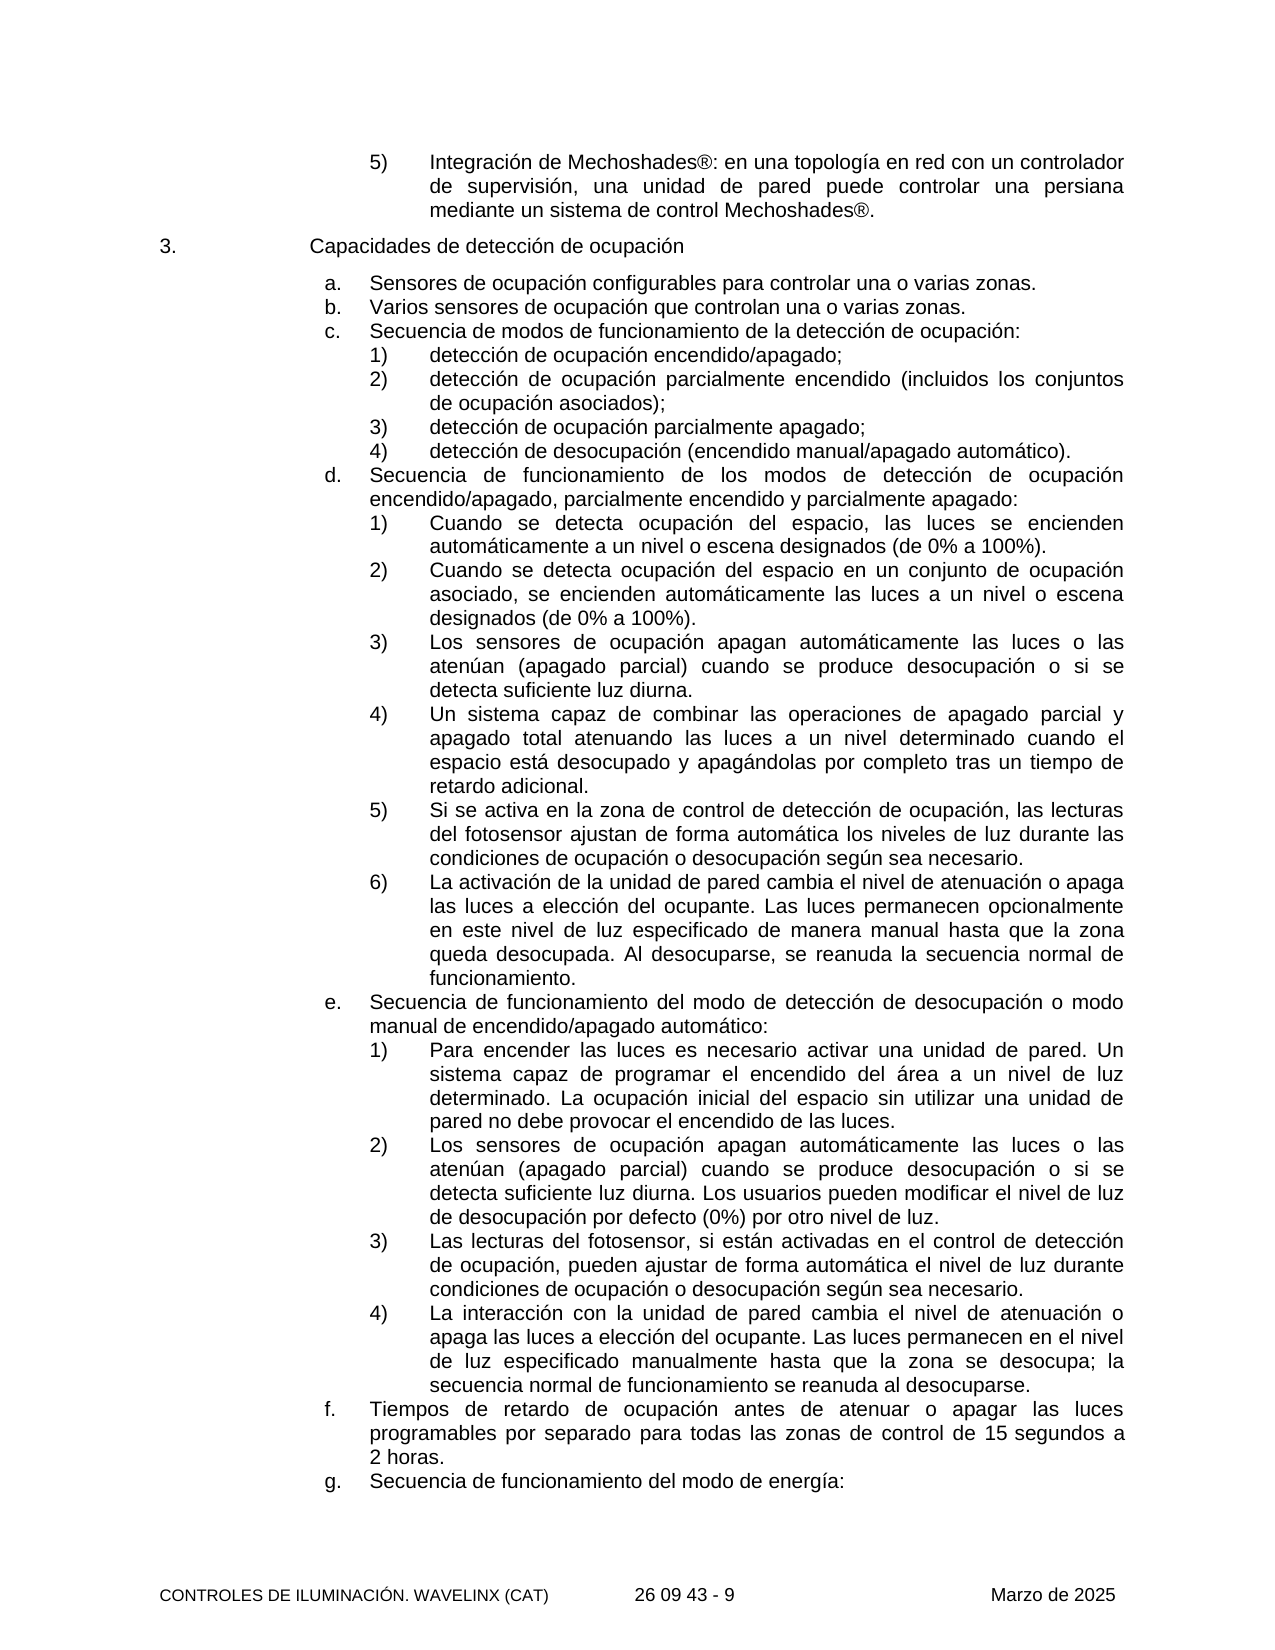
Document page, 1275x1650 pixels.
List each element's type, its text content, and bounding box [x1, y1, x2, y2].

list Cuando se detecta ocupación del espacio en un conjunto de ocupación asociado, se encienden automáticamente las luces a un nivel o escena designados (de 0% a 100%). [369, 558, 1125, 630]
text Capacidades de detección de ocupación [159, 234, 1125, 258]
text Los sensores de ocupación apagan automáticamente las luces o las atenúan (apagado parcial) cuando se produce desocupación o si se detecta suficiente luz diurna. Los usuarios pueden modificar el nivel de luz de desocupación por defecto (0%) por otro nivel de luz. [369, 1133, 1125, 1229]
text La interacción con la unidad de pared cambia el nivel de atenuación o apaga las luces a elección del ocupante. Las luces permanecen en el nivel de luz especificado manualmente hasta que la zona se desocupa; la secuencia normal de funcionamiento se reanuda al desocuparse. [369, 1301, 1125, 1397]
text Secuencia de modos de funcionamiento de la detección de ocupación: [324, 319, 1125, 343]
text Las lecturas del fotosensor, si están activadas en el control de detección de ocupación, pueden ajustar de forma automática el nivel de luz durante condiciones de ocupación o desocupación según sea necesario. [369, 1229, 1125, 1301]
text Tiempos de retardo de ocupación antes de atenuar o apagar las luces programables por separado para todas las zonas de control de 15 segundos a 2 horas. [324, 1397, 1125, 1469]
text La activación de la unidad de pared cambia el nivel de atenuación o apaga las luces a elección del ocupante. Las luces permanecen opcionalmente en este nivel de luz especificado de manera manual hasta que la zona queda desocupada. Al desocuparse, se reanuda la secuencia normal de funcionamiento. [369, 870, 1125, 989]
text Secuencia de funcionamiento del modo de energía: [324, 1469, 1125, 1493]
text detección de desocupación (encendido manual/apagado automático). [369, 438, 1125, 462]
list Sensores de ocupación configurables para controlar una o varias zonas. [324, 271, 1125, 295]
text Los sensores de ocupación apagan automáticamente las luces o las atenúan (apagado parcial) cuando se produce desocupación o si se detecta suficiente luz diurna. [369, 630, 1125, 702]
list Cuando se detecta ocupación del espacio, las luces se encienden automáticamente a un nivel o escena designados (de 0% a 100%). [369, 510, 1125, 558]
text detección de ocupación parcialmente apagado; [369, 414, 1125, 438]
text Varios sensores de ocupación que controlan una o varias zonas. [324, 295, 1125, 319]
text Secuencia de funcionamiento de los modos de detección de ocupación encendido/apagado, parcialmente encendido y parcialmente apagado: [324, 462, 1125, 510]
text Integración de Mechoshades®: en una topología en red con un controlador de supervisión, una unidad de pared puede controlar una persiana mediante un sistema de control Mechoshades®. [369, 150, 1125, 222]
list detección de ocupación encendido/apagado; [369, 343, 1125, 367]
list Para encender las luces es necesario activar una unidad de pared. Un sistema capaz de programar el encendido del área a un nivel de luz determinado. La ocupación inicial del espacio sin utilizar una unidad de pared no debe provocar el encendido de las luces. [369, 1037, 1125, 1133]
text Si se activa en la zona de control de detección de ocupación, las lecturas del fotosensor ajustan de forma automática los niveles de luz durante las condiciones de ocupación o desocupación según sea necesario. [369, 798, 1125, 870]
text detección de ocupación parcialmente encendido (incluidos los conjuntos de ocupación asociados); [369, 367, 1125, 414]
text Secuencia de funcionamiento del modo de detección de desocupación o modo manual de encendido/apagado automático: [324, 989, 1125, 1037]
text Un sistema capaz de combinar las operaciones de apagado parcial y apagado total atenuando las luces a un nivel determinado cuando el espacio está desocupado y apagándolas por completo tras un tiempo de retardo adicional. [369, 702, 1125, 798]
